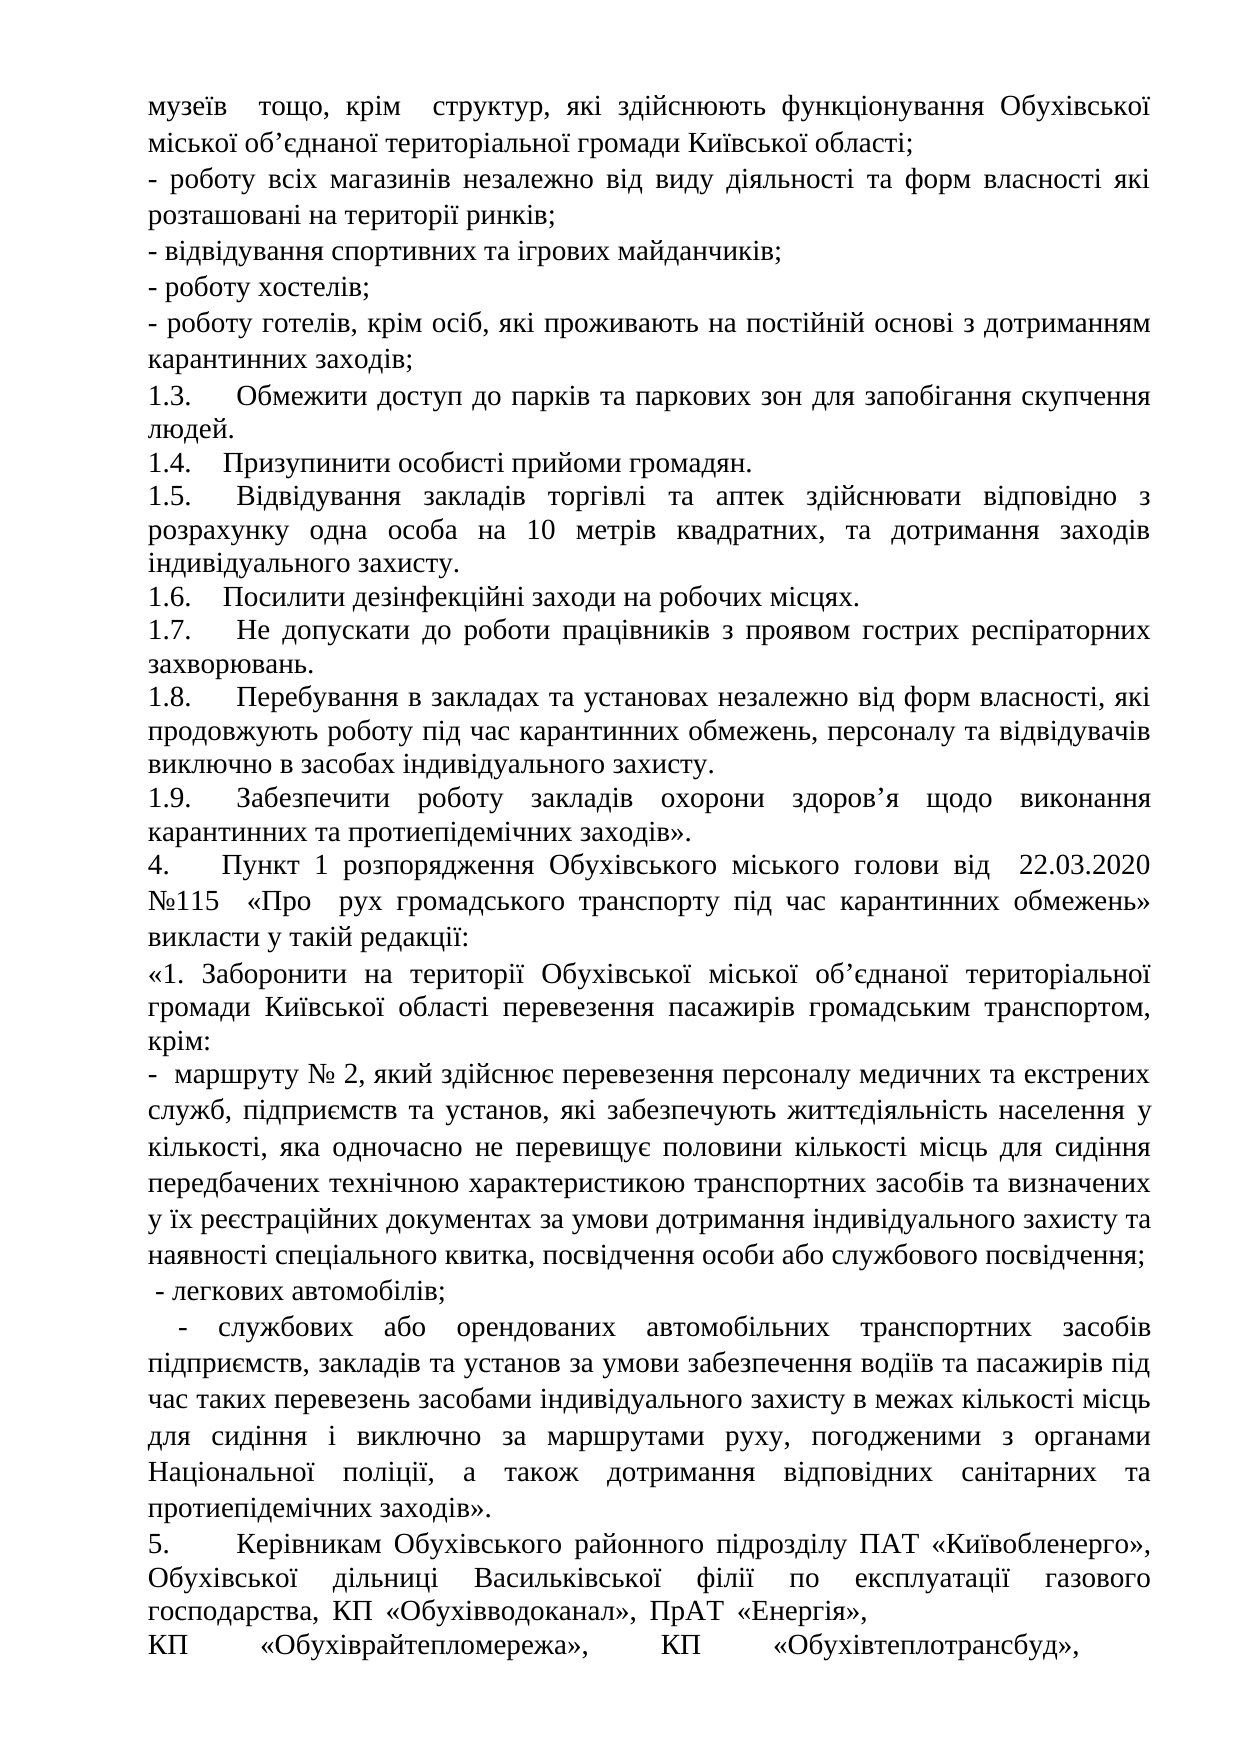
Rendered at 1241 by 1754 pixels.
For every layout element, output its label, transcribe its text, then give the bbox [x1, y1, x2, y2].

list - роботу всіх магазинів незалежно від виду діяльності та форм власності які розташовані на території ринків; [148, 161, 1152, 231]
list - роботу готелів, крім осіб, які проживають на постійній основі з дотриманням карантинних заходів; [148, 305, 1152, 375]
list - роботу хостелів; [148, 269, 1152, 303]
list Забезпечити роботу закладів охорони здоров’я щодо виконання карантинних та протиепідемічних заходів». [148, 780, 1152, 847]
list Перебування в закладах та установах незалежно від форм власності, які продовжують роботу під час карантинних обмежень, персоналу та відвідувачів виключно в засобах індивідуального захисту. [148, 679, 1152, 780]
list - маршруту № 2, який здійснює перевезення персоналу медичних та екстрених служб, підприємств та установ, які забезпечують життєдіяльність населення у кількості, яка одночасно не перевищує половини кількості місць для сидіння передбачених технічною характеристикою транспортних засобів та визначених у їх реєстраційних документах за умови дотримання індивідуального захисту та наявності спеціального квитка, посвідчення особи або службового посвідчення; [148, 1056, 1152, 1271]
list - легкових автомобілів; [148, 1273, 1152, 1307]
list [148, 88, 1152, 158]
list Призупинити особисті прийоми громадян. [148, 445, 1152, 478]
list Відвідування закладів торгівлі та аптек здійснювати відповідно з розрахунку одна особа на 10 метрів квадратних, та дотримання заходів індивідуального захисту. [148, 478, 1152, 579]
list Не допускати до роботи працівників з проявом гострих респіраторних захворювань. [148, 612, 1152, 679]
list «1. Заборонити на території Обухівської міської об’єднаної територіальної громади Київської області перевезення пасажирів громадським транспортом, крім: [148, 956, 1152, 1056]
list Посилити дезінфекційні заходи на робочих місцях. [148, 579, 1152, 612]
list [148, 1526, 1152, 1660]
list - службових або орендованих автомобільних транспортних засобів підприємств, закладів та установ за умови забезпечення водіїв та пасажирів під час таких перевезень засобами індивідуального захисту в межах кількості місць для сидіння і виключно за маршрутами руху, погодженими з органами Національної поліції, а також дотримання відповідних санітарних та протиепідемічних заходів». [148, 1309, 1152, 1524]
list Пункт 1 розпорядження Обухівського міського голови від 22.03.2020 №115 «Про рух громадського транспорту під час карантинних обмежень» викласти у такій редакції: [148, 847, 1152, 953]
list - відвідування спортивних та ігрових майданчиків; [148, 233, 1152, 267]
list Обмежити доступ до парків та паркових зон для запобігання скупчення людей. [148, 378, 1152, 445]
